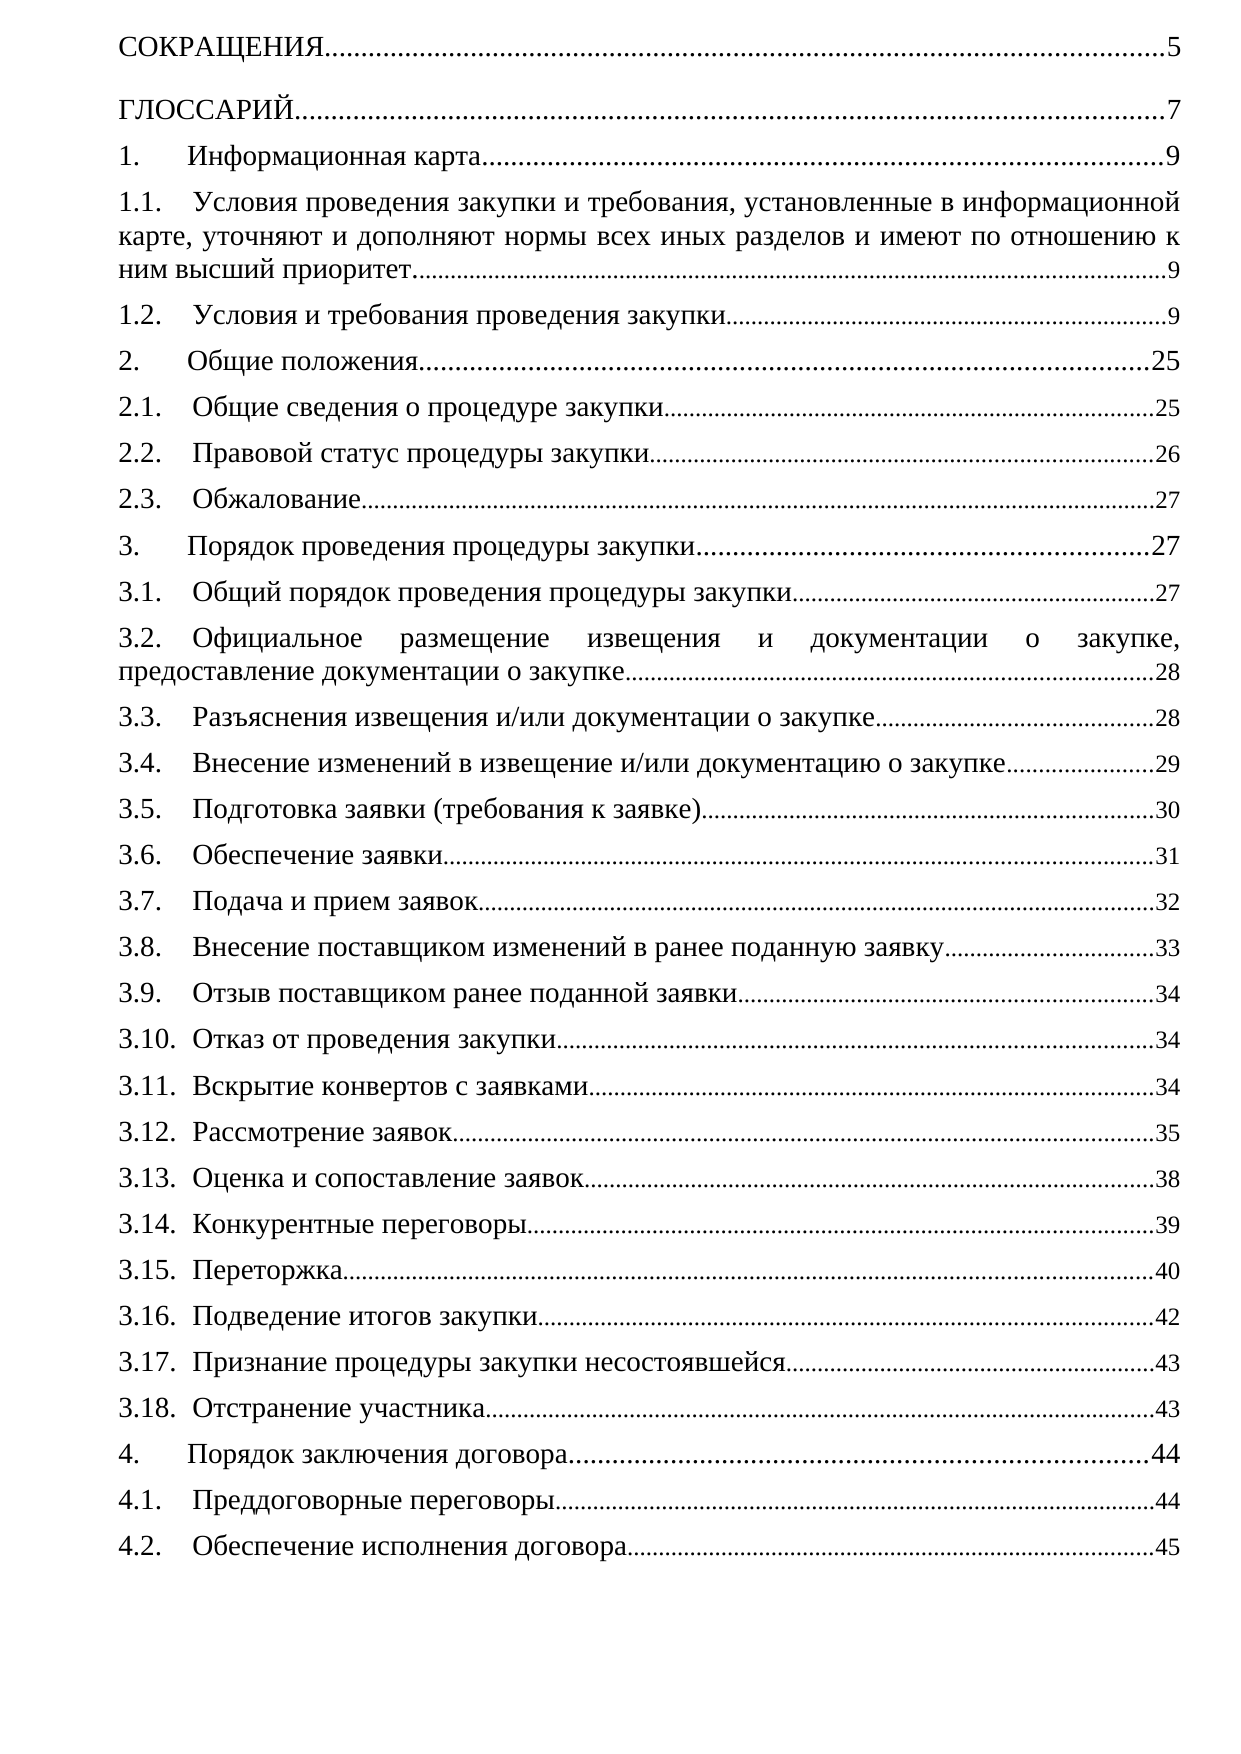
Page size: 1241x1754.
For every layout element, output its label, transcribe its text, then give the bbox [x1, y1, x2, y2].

text 4.1. Преддоговорные переговоры 44 [118, 1482, 1181, 1516]
text 3.9. Отзыв поставщиком ранее поданной заявки 34 [118, 976, 1181, 1009]
text 4.2. Обеспечение исполнения договора 45 [118, 1528, 1181, 1562]
text 3.14. Конкурентные переговоры 39 [118, 1206, 1181, 1239]
text 3.4. Внесение изменений в извещение и/или документацию о закупке 29 [118, 745, 1181, 779]
text 3.12. Рассмотрение заявок 35 [118, 1114, 1181, 1147]
text 2. Общие положения 25 [118, 343, 1181, 377]
text 2.2. Правовой статус процедуры закупки 26 [118, 436, 1181, 469]
text 3.8. Внесение поставщиком изменений в ранее поданную заявку 33 [118, 929, 1181, 963]
text 3.17. Признание процедуры закупки несостоявшейся 43 [118, 1344, 1181, 1377]
text 1. Информационная карта 9 [118, 138, 1181, 172]
text 3.2. Официальное размещение извещения и документации о закупке, предоставление документации о закупке 28 [118, 620, 1181, 687]
text 1.1. Условия проведения закупки и требования, установленные в информационной карте, уточняют и дополняют нормы всех иных разделов и имеют по отношению к ним высший приоритет. 9 [118, 184, 1181, 285]
text 3.10. Отказ от проведения закупки 34 [118, 1022, 1181, 1055]
text 3.6. Обеспечение заявки 31 [118, 837, 1181, 871]
text 3.13. Оценка и сопоставление заявок 38 [118, 1160, 1181, 1193]
text 2.1. Общие сведения о процедуре закупки 25 [118, 389, 1181, 423]
text 3.3. Разъяснения извещения и/или документации о закупке 28 [118, 699, 1181, 733]
text 2.3. Обжалование 27 [118, 482, 1181, 515]
text 3. Порядок проведения процедуры закупки 27 [118, 528, 1181, 561]
text 3.16. Подведение итогов закупки 42 [118, 1298, 1181, 1331]
text 3.5. Подготовка заявки (требования к заявке) 30 [118, 791, 1181, 825]
text 3.18. Отстранение участника 43 [118, 1390, 1181, 1423]
text Глоссарий 7 [118, 92, 1181, 126]
text 1.2. Условия и требования проведения закупки 9 [118, 297, 1181, 331]
text 3.1. Общий порядок проведения процедуры закупки 27 [118, 574, 1181, 607]
text Сокращения 5 [118, 29, 1181, 63]
text 3.7. Подача и прием заявок 32 [118, 883, 1181, 917]
text 3.11. Вскрытие конвертов с заявками 34 [118, 1068, 1181, 1101]
text 3.15. Переторжка 40 [118, 1252, 1181, 1285]
text 4. Порядок заключения договора 44 [118, 1436, 1181, 1469]
